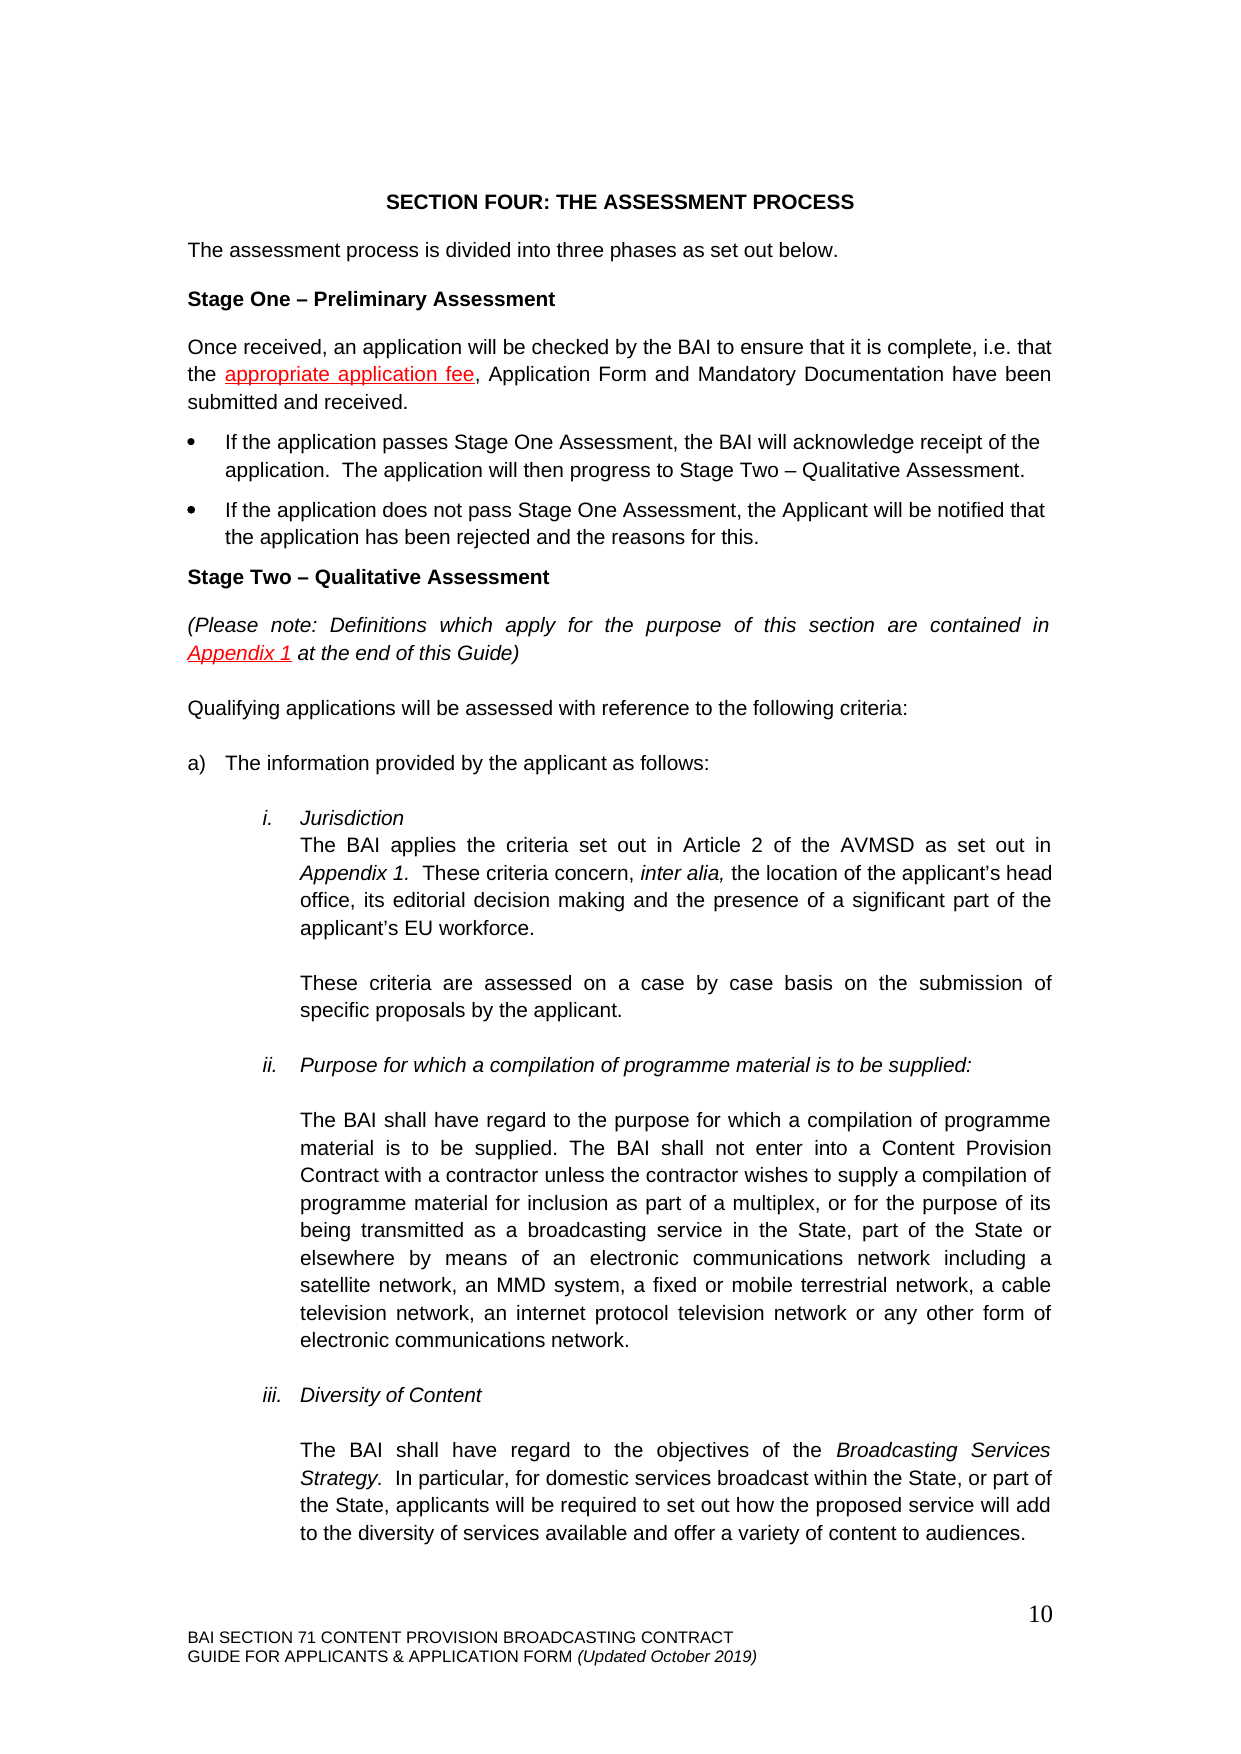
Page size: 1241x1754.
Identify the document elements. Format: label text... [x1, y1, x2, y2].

list The information provided by the applicant as follows: [187, 750, 1053, 774]
list If the application passes Stage One Assessment, the BAI will acknowledge receipt of the application. The application will then progress to Stage Two – Qualitative Assessment. [187, 430, 1053, 481]
subtitle Section Four: THE ASSESSMENT PROCESS [187, 190, 1053, 214]
text Stage One – Preliminary Assessment [187, 286, 1053, 310]
text The BAI applies the criteria set out in Article 2 of the AVMSD as set out in Appendix 1. These criteria concern, inter alia, the location of the applicant’s head office, its editorial decision making and the presence of a significant part of the applicant’s EU workforce. [300, 833, 1053, 939]
text These criteria are assessed on a case by case basis on the submission of specific proposals by the applicant. [300, 970, 1053, 1022]
text Stage Two – Qualitative Assessment [187, 565, 1053, 589]
list Purpose for which a compilation of programme material is to be supplied: [262, 1053, 1053, 1077]
list Jurisdiction [262, 805, 1053, 829]
text Once received, an application will be checked by the BAI to ensure that it is complete, i.e. that the appropriate application fee, Application Form and Mandatory Documentation have been submitted and received. [187, 335, 1053, 414]
text Qualifying applications will be assessed with reference to the following criteria: [187, 695, 1053, 719]
list If the application does not pass Stage One Assessment, the Applicant will be notified that the application has been rejected and the reasons for this. [187, 497, 1053, 549]
text The BAI shall have regard to the objectives of the Broadcasting Services Strategy. In particular, for domestic services broadcast within the State, or part of the State, applicants will be required to set out how the proposed service will add to the diversity of services available and offer a variety of content to audiences. [300, 1438, 1053, 1544]
text (Please note: Definitions which apply for the purpose of this section are contained in Appendix 1 at the end of this Guide) [187, 613, 1053, 664]
list Diversity of Content [262, 1383, 1053, 1407]
text The BAI shall have regard to the purpose for which a compilation of programme material is to be supplied. The BAI shall not enter into a Content Provision Contract with a contractor unless the contractor wishes to supply a compilation of programme material for inclusion as part of a multiplex, or for the purpose of its being transmitted as a broadcasting service in the State, part of the State or elsewhere by means of an electronic communications network including a satellite network, an MMD system, a fixed or mobile terrestrial network, a cable television network, an internet protocol television network or any other form of electronic communications network. [300, 1108, 1053, 1352]
text The assessment process is divided into three phases as set out below. [187, 238, 1053, 262]
